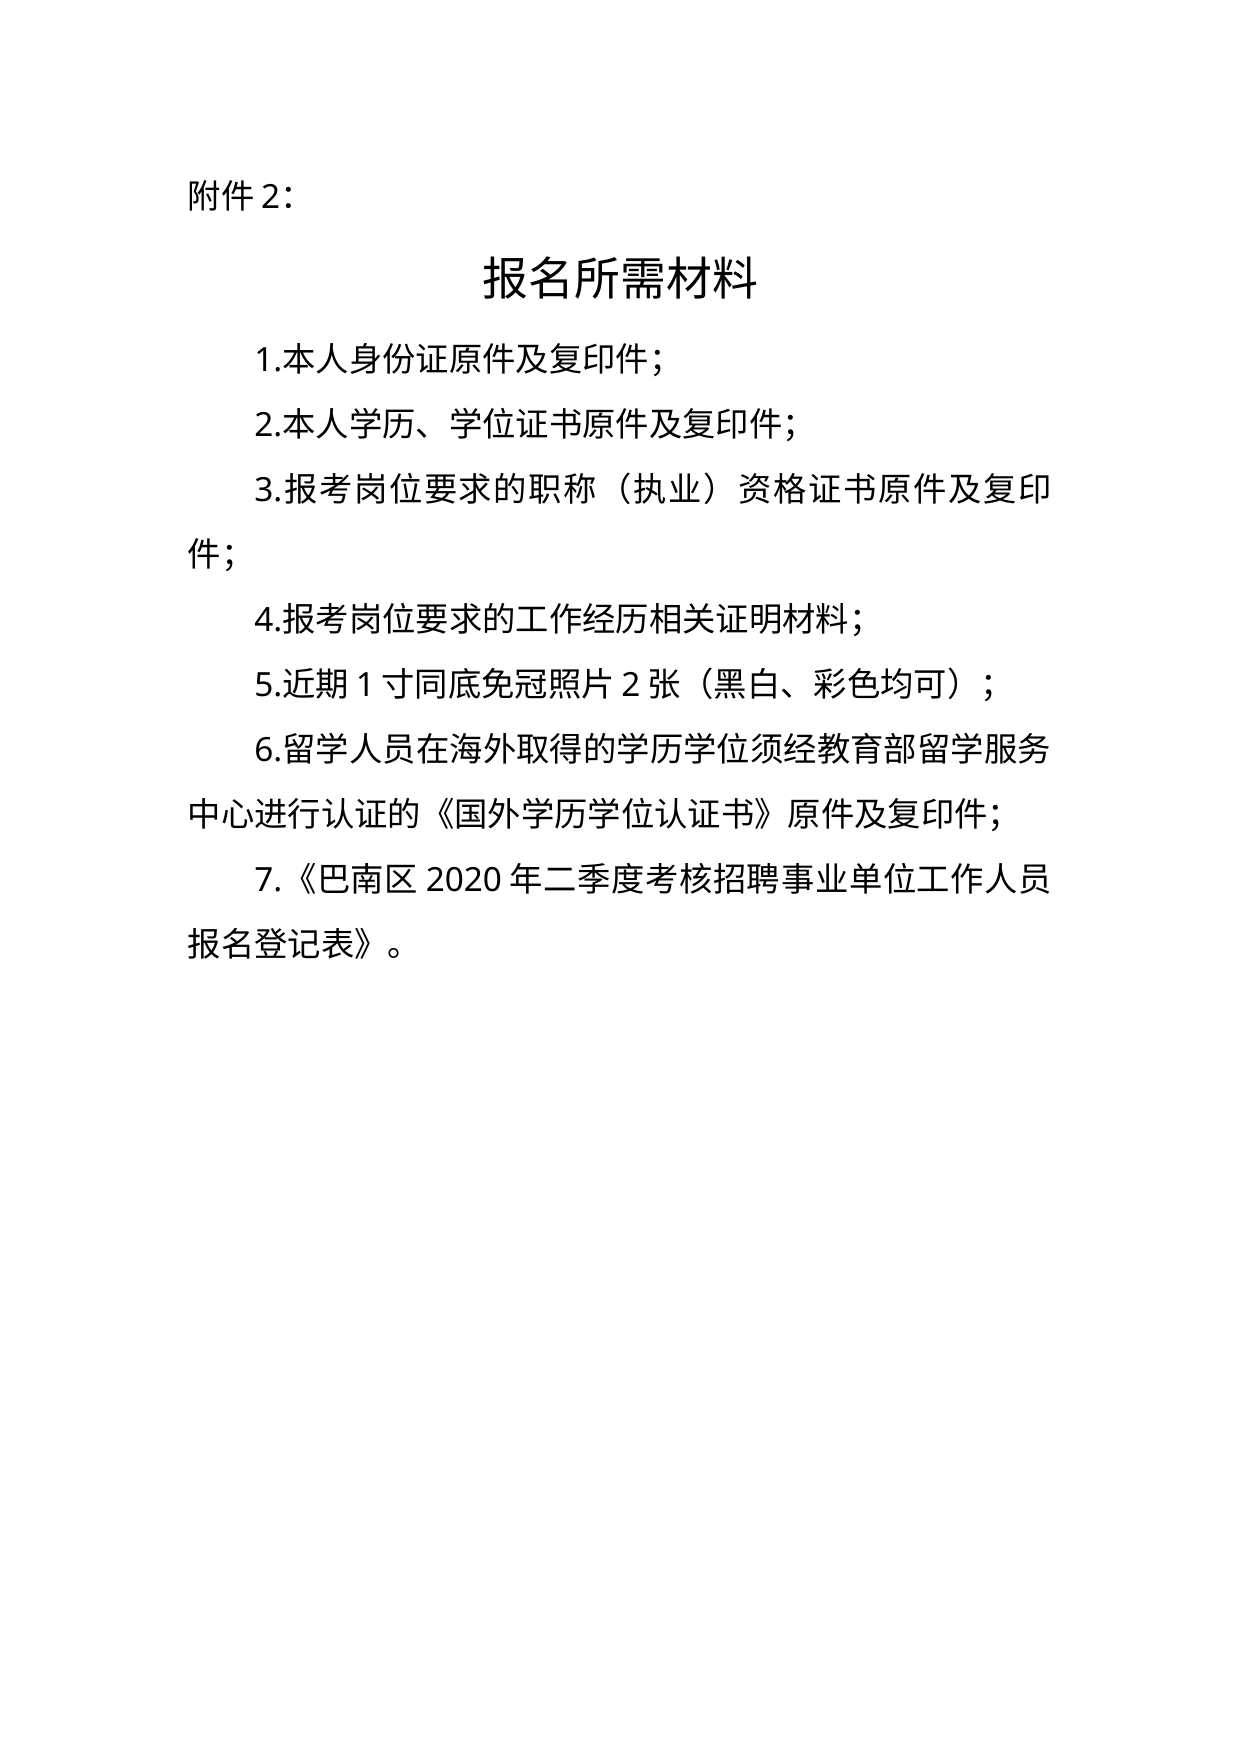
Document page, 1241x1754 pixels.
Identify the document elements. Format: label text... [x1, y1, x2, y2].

list 2.本人学历、学位证书原件及复印件； [187, 389, 1053, 454]
list 5.近期1寸同底免冠照片2张（黑白、彩色均可）； [187, 649, 1053, 714]
list 7.《巴南区2020年二季度考核招聘事业单位工作人员报名登记表》。 [187, 844, 1053, 974]
list 4.报考岗位要求的工作经历相关证明材料； [187, 584, 1053, 649]
list 6.留学人员在海外取得的学历学位须经教育部留学服务中心进行认证的《国外学历学位认证书》原件及复印件； [187, 714, 1053, 844]
text 报名所需材料 [187, 227, 1053, 324]
text 附件2： [187, 162, 1053, 227]
list 1.本人身份证原件及复印件； [187, 324, 1053, 389]
list 3.报考岗位要求的职称（执业）资格证书原件及复印件； [187, 454, 1053, 584]
